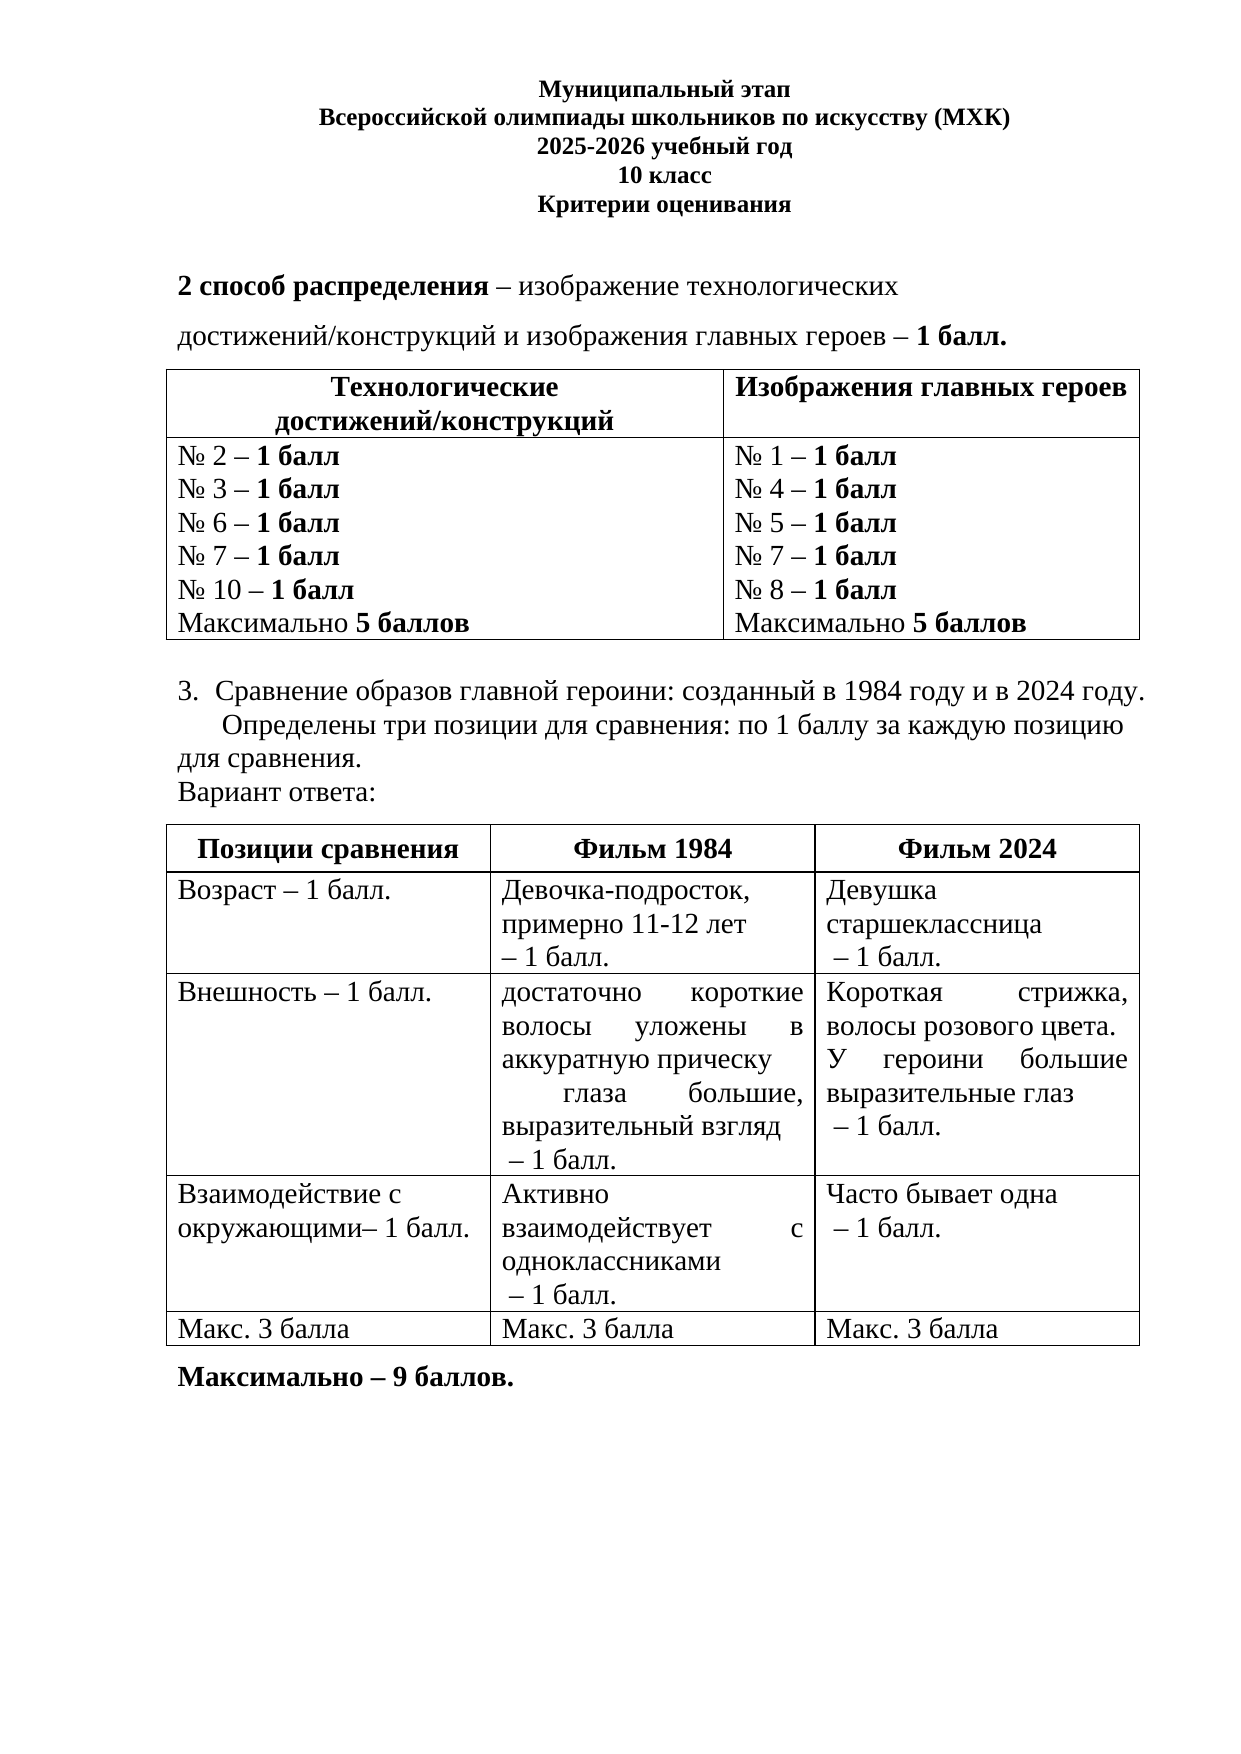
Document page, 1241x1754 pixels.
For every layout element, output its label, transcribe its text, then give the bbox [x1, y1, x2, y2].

table_cell Макс. 3 балла [491, 1312, 814, 1345]
table_cell Часто бывает одна – 1 балл. [816, 1176, 1139, 1311]
table_cell Взаимодействие с окружающими– 1 балл. [167, 1176, 490, 1311]
list 2 способ распределения – изображение технологических достижений/конструкций и изображения главных героев – 1 балл. [177, 268, 1152, 352]
table_header Фильм 1984 [491, 825, 814, 871]
table_header Фильм 2024 [816, 825, 1139, 871]
table_cell достаточно короткие волосы уложены в аккуратную прическу глаза большие, выразительный взгляд – 1 балл. [491, 974, 814, 1175]
table_cell Макс. 3 балла [167, 1312, 490, 1345]
list Сравнение образов главной героини: созданный в 1984 году и в 2024 году. [177, 673, 1152, 707]
table_cell Макс. 3 балла [816, 1312, 1139, 1345]
table_cell Внешность – 1 балл. [167, 974, 490, 1175]
table_cell Девочка-подросток, примерно 11-12 лет – 1 балл. [491, 873, 814, 973]
table_cell Активно взаимодействует с одноклассниками – 1 балл. [491, 1176, 814, 1311]
table_cell № 1 – 1 балл № 4 – 1 балл № 5 – 1 балл № 7 – 1 балл № 8 – 1 балл Максимально 5 баллов [724, 438, 1139, 639]
table_header Изображения главных героев [724, 370, 1139, 437]
list Вариант ответа: [177, 774, 1152, 808]
list Определены три позиции для сравнения: по 1 баллу за каждую позицию для сравнения. [177, 707, 1152, 774]
table_cell Девушка старшеклассница – 1 балл. [816, 873, 1139, 973]
table_cell Возраст – 1 балл. [167, 873, 490, 973]
table_header Позиции сравнения [167, 825, 490, 871]
table_cell № 2 – 1 балл № 3 – 1 балл № 6 – 1 балл № 7 – 1 балл № 10 – 1 балл Максимально 5 баллов [167, 438, 723, 639]
list Максимально – 9 баллов. [177, 1359, 1152, 1392]
table_cell Короткая стрижка, волосы розового цвета. У героини большие выразительные глаз – 1 балл. [816, 974, 1139, 1175]
table_header Технологические достижений/конструкций [167, 370, 723, 437]
